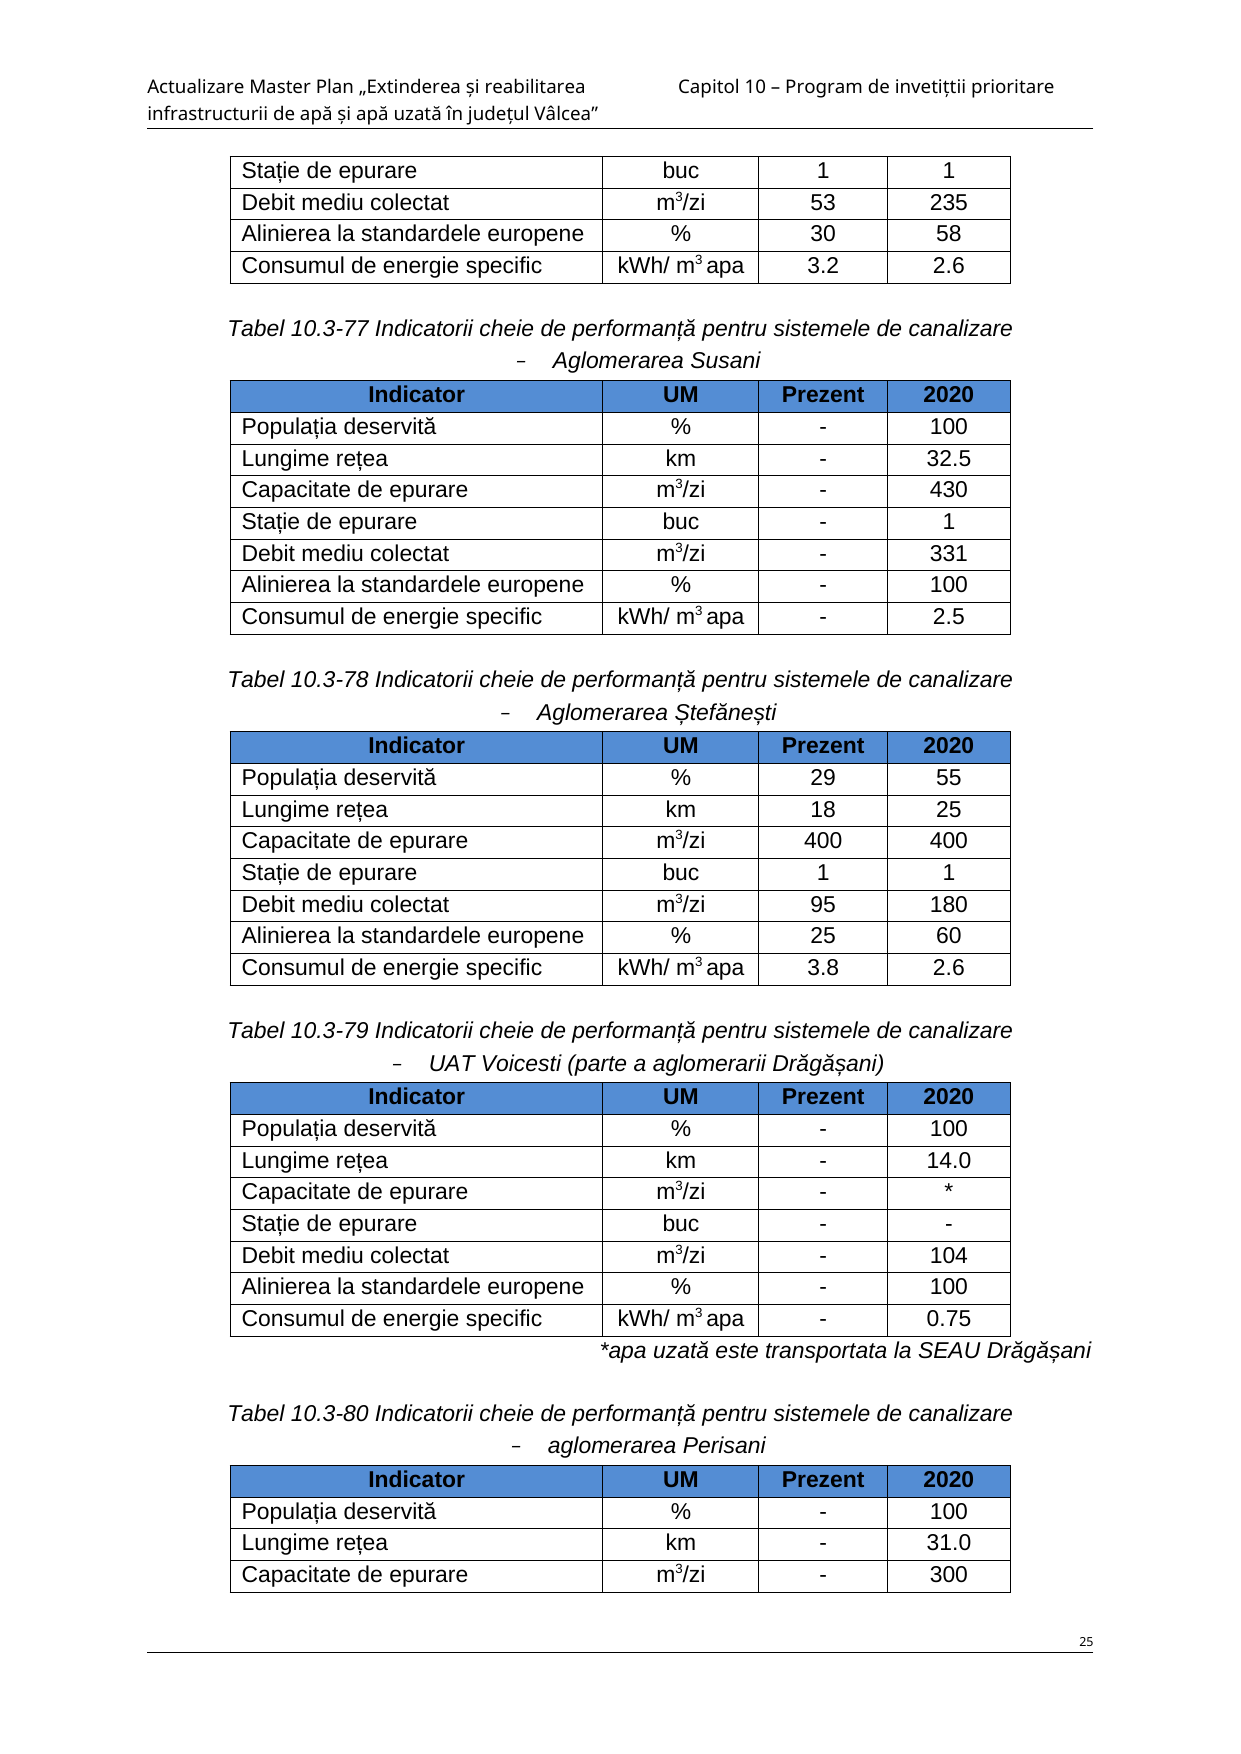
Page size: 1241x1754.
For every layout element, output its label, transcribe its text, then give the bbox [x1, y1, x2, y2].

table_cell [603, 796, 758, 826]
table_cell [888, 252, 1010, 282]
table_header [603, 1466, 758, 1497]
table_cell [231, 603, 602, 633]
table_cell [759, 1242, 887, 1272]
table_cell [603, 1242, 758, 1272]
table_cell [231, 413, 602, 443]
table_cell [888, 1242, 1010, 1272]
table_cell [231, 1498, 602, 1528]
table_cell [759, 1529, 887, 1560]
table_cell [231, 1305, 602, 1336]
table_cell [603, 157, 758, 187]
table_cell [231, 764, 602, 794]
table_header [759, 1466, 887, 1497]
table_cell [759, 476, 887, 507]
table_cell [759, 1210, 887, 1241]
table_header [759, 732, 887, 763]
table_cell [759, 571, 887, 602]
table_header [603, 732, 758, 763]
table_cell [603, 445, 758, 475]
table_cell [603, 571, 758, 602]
text *apa uzată este transportata la SEAU Drăgășani [147, 1337, 1093, 1363]
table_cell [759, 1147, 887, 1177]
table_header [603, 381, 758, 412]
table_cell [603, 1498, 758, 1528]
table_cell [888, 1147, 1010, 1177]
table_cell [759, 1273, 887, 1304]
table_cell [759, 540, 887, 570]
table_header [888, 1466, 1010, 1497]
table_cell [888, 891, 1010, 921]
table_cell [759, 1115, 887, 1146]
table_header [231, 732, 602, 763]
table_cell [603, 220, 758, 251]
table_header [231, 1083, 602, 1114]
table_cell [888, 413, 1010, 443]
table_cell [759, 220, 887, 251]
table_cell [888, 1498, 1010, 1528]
text Tabel 10.3-79 Indicatorii cheie de performanță pentru sistemele de canalizare [147, 1017, 1093, 1043]
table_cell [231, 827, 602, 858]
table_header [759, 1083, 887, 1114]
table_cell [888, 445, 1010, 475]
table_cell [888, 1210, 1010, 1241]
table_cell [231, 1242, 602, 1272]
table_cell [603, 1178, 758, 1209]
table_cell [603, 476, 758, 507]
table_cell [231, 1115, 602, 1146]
text Tabel 10.3-77 Indicatorii cheie de performanță pentru sistemele de canalizare [147, 315, 1093, 341]
list UAT Voicesti (parte a aglomerarii Drăgășani) [184, 1049, 1093, 1077]
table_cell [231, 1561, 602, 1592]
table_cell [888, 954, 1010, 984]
list aglomerarea Perisani [184, 1431, 1093, 1459]
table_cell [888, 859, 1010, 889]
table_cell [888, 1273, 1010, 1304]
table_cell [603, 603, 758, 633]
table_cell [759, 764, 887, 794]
text Tabel 10.3-80 Indicatorii cheie de performanță pentru sistemele de canalizare [147, 1400, 1093, 1426]
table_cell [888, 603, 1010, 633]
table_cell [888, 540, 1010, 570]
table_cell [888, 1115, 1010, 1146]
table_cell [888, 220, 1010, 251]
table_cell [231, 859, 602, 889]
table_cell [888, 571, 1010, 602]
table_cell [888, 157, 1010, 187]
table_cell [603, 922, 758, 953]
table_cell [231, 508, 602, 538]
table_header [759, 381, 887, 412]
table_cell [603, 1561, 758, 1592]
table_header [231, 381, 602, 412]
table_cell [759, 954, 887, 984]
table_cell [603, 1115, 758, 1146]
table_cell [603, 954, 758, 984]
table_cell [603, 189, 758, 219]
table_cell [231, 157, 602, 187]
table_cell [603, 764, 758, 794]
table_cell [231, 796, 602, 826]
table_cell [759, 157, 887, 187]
list Aglomerarea Ștefănești [184, 698, 1093, 726]
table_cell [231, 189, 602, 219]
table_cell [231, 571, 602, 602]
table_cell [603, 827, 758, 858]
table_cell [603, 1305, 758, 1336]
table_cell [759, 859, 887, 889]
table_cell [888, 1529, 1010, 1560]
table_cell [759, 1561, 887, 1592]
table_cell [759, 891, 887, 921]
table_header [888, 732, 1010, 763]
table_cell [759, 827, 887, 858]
text Tabel 10.3-78 Indicatorii cheie de performanță pentru sistemele de canalizare [147, 666, 1093, 692]
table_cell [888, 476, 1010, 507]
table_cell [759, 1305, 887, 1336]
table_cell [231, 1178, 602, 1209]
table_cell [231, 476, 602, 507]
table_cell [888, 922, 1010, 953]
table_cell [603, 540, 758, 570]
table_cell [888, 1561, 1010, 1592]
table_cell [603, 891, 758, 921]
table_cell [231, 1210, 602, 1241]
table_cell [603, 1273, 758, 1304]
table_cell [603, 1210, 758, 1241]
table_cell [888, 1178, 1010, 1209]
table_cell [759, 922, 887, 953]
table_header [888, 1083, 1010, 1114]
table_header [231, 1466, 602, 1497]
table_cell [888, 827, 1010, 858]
list Aglomerarea Susani [184, 347, 1093, 375]
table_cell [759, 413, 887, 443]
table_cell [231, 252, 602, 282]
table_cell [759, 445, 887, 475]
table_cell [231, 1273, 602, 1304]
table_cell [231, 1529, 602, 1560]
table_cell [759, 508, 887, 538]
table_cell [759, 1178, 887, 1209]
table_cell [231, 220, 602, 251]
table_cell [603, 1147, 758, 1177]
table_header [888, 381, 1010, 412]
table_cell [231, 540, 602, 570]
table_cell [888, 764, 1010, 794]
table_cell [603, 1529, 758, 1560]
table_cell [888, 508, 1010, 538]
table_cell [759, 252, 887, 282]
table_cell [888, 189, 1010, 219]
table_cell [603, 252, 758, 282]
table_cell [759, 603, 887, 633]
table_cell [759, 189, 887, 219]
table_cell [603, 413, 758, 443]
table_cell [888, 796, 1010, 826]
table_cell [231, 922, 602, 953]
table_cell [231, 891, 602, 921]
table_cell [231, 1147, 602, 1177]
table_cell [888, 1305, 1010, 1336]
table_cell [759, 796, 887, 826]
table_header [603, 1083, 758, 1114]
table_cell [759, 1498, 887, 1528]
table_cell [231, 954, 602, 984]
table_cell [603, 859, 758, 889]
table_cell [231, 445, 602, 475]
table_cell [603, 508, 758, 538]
